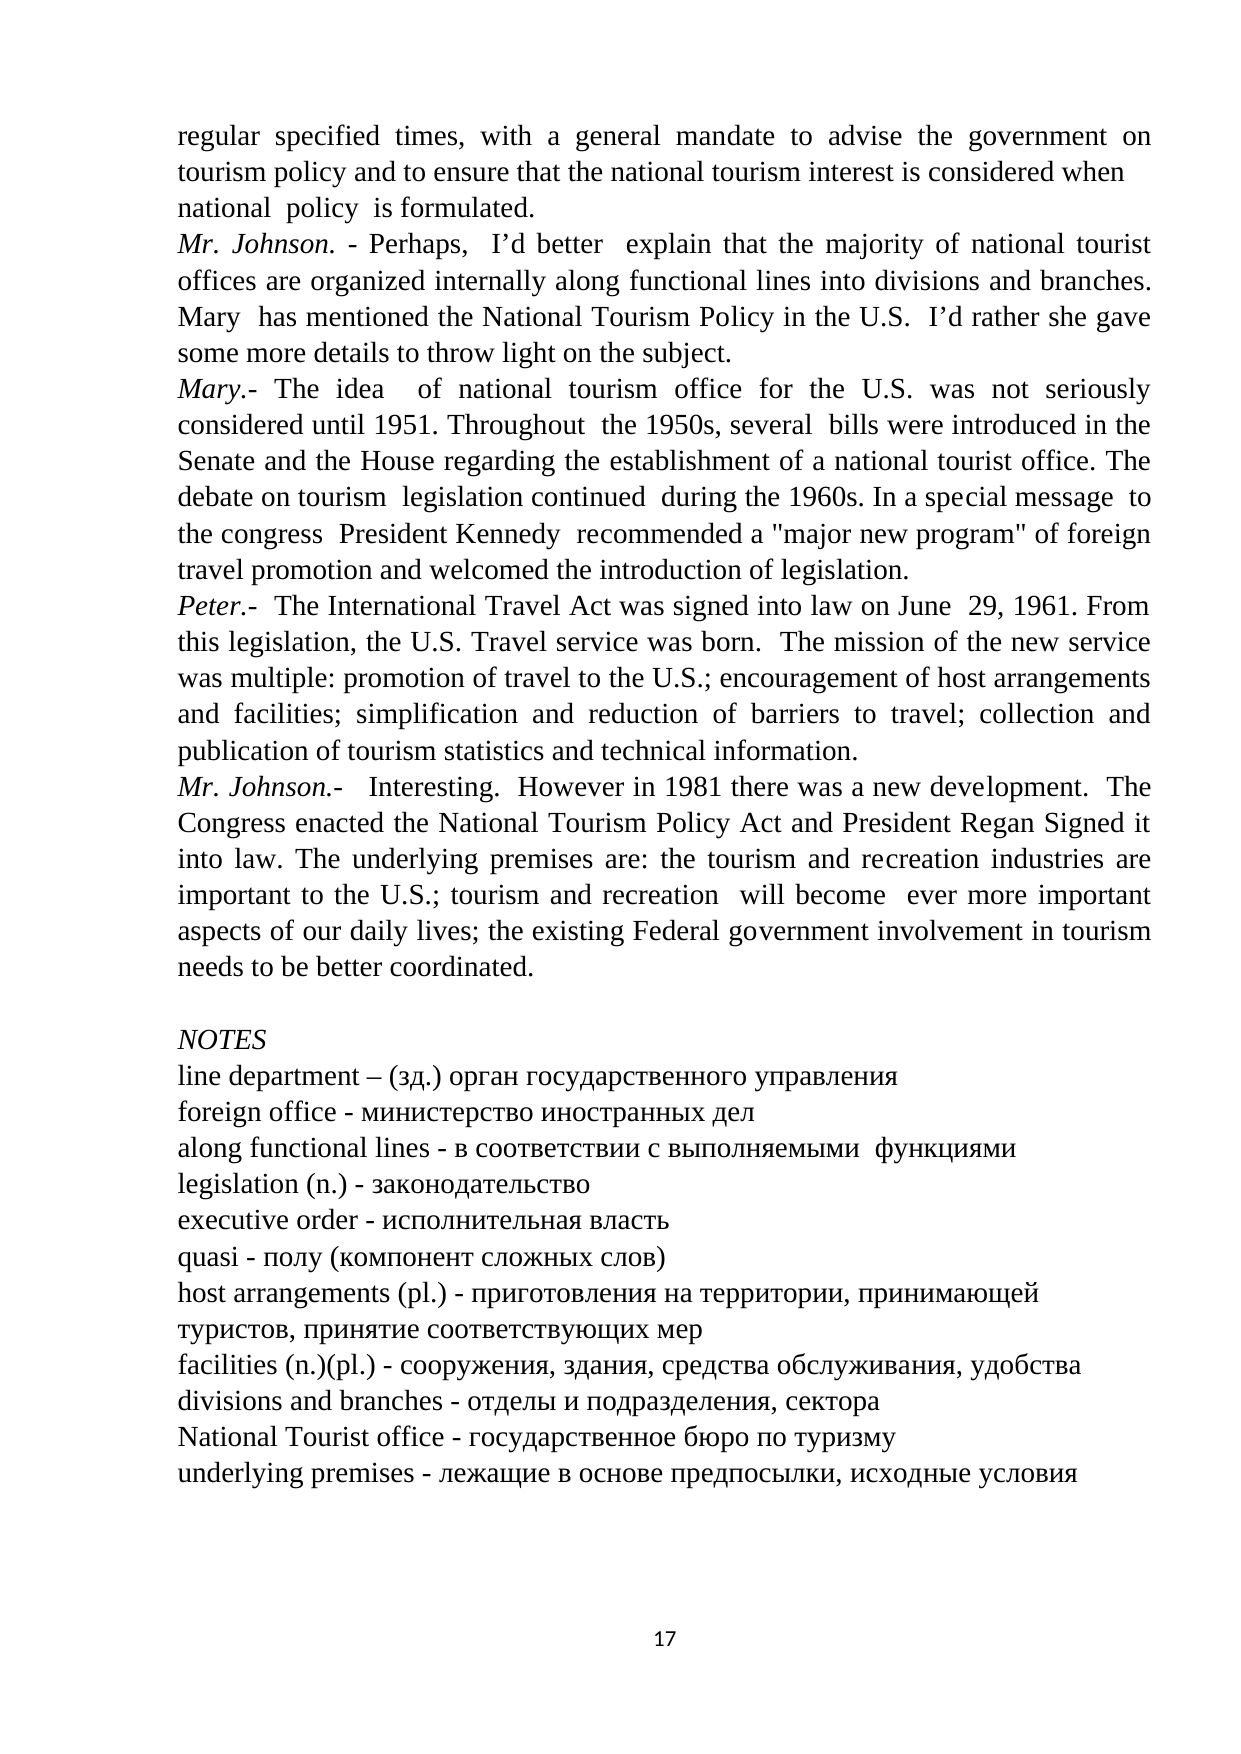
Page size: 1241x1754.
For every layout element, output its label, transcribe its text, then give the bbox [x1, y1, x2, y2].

text quasi - полу (компонент сложных слов) [177, 1239, 1152, 1272]
text legislation (n.) - законодательство [177, 1166, 1152, 1200]
text executive order - исполнительная власть [177, 1202, 1152, 1236]
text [177, 118, 1152, 188]
text host arrangements (pl.) - приготовления на территории, принимающей туристов, принятие соответствующих мер [177, 1275, 1152, 1344]
text divisions and branches - отделы и подразделения, сектора [177, 1383, 1152, 1417]
text line department – (зд.) орган государственного управления [177, 1058, 1152, 1091]
text along functional lines - в соответствии с выполняемыми функциями [177, 1130, 1152, 1164]
text facilities (n.)(pl.) - сооружения, здания, средства обслуживания, удобства [177, 1347, 1152, 1381]
text Mr. Johnson. - Perhaps, I’d better explain that the majority of national tourist offices are organized internally along functional lines into divisions and branches. Mary has mentioned the National Tourism Policy in the U.S. I’d rather she gave some more details to throw light on the subject. [177, 227, 1152, 368]
text national policy is formulated. [177, 190, 1152, 224]
text NOTES [177, 1022, 1152, 1055]
text Mary.- The idea of national tourism office for the U.S. was not seriously considered until 1951. Throughout the 1950s, several bills were introduced in the Senate and the House regarding the establishment of a national tourist office. The debate on tourism legislation continued during the 1960s. In a special message to the congress President Kennedy recommended a "major new program" of foreign travel promotion and welcomed the introduction of legislation. [177, 371, 1152, 585]
text foreign office - министерство иностранных дел [177, 1094, 1152, 1128]
text National Tourist office - государственное бюро по туризму [177, 1419, 1152, 1453]
text Mr. Johnson.- Interesting. However in 1981 there was a new development. The Congress enacted the National Tourism Policy Act and President Regan Signed it into law. The underlying premises are: the tourism and recreation industries are important to the U.S.; tourism and recreation will become ever more important aspects of our daily lives; the existing Federal government involvement in tourism needs to be better coordinated. [177, 769, 1152, 983]
text Peter.- The International Travel Act was signed into law on June 29, 1961. From this legislation, the U.S. Travel service was born. The mission of the new service was multiple: promotion of travel to the U.S.; encouragement of host arrangements and facilities; simplification and reduction of barriers to travel; collection and publication of tourism statistics and technical information. [177, 588, 1152, 766]
text underlying premises - лежащие в основе предпосылки, исходные условия [177, 1456, 1152, 1489]
